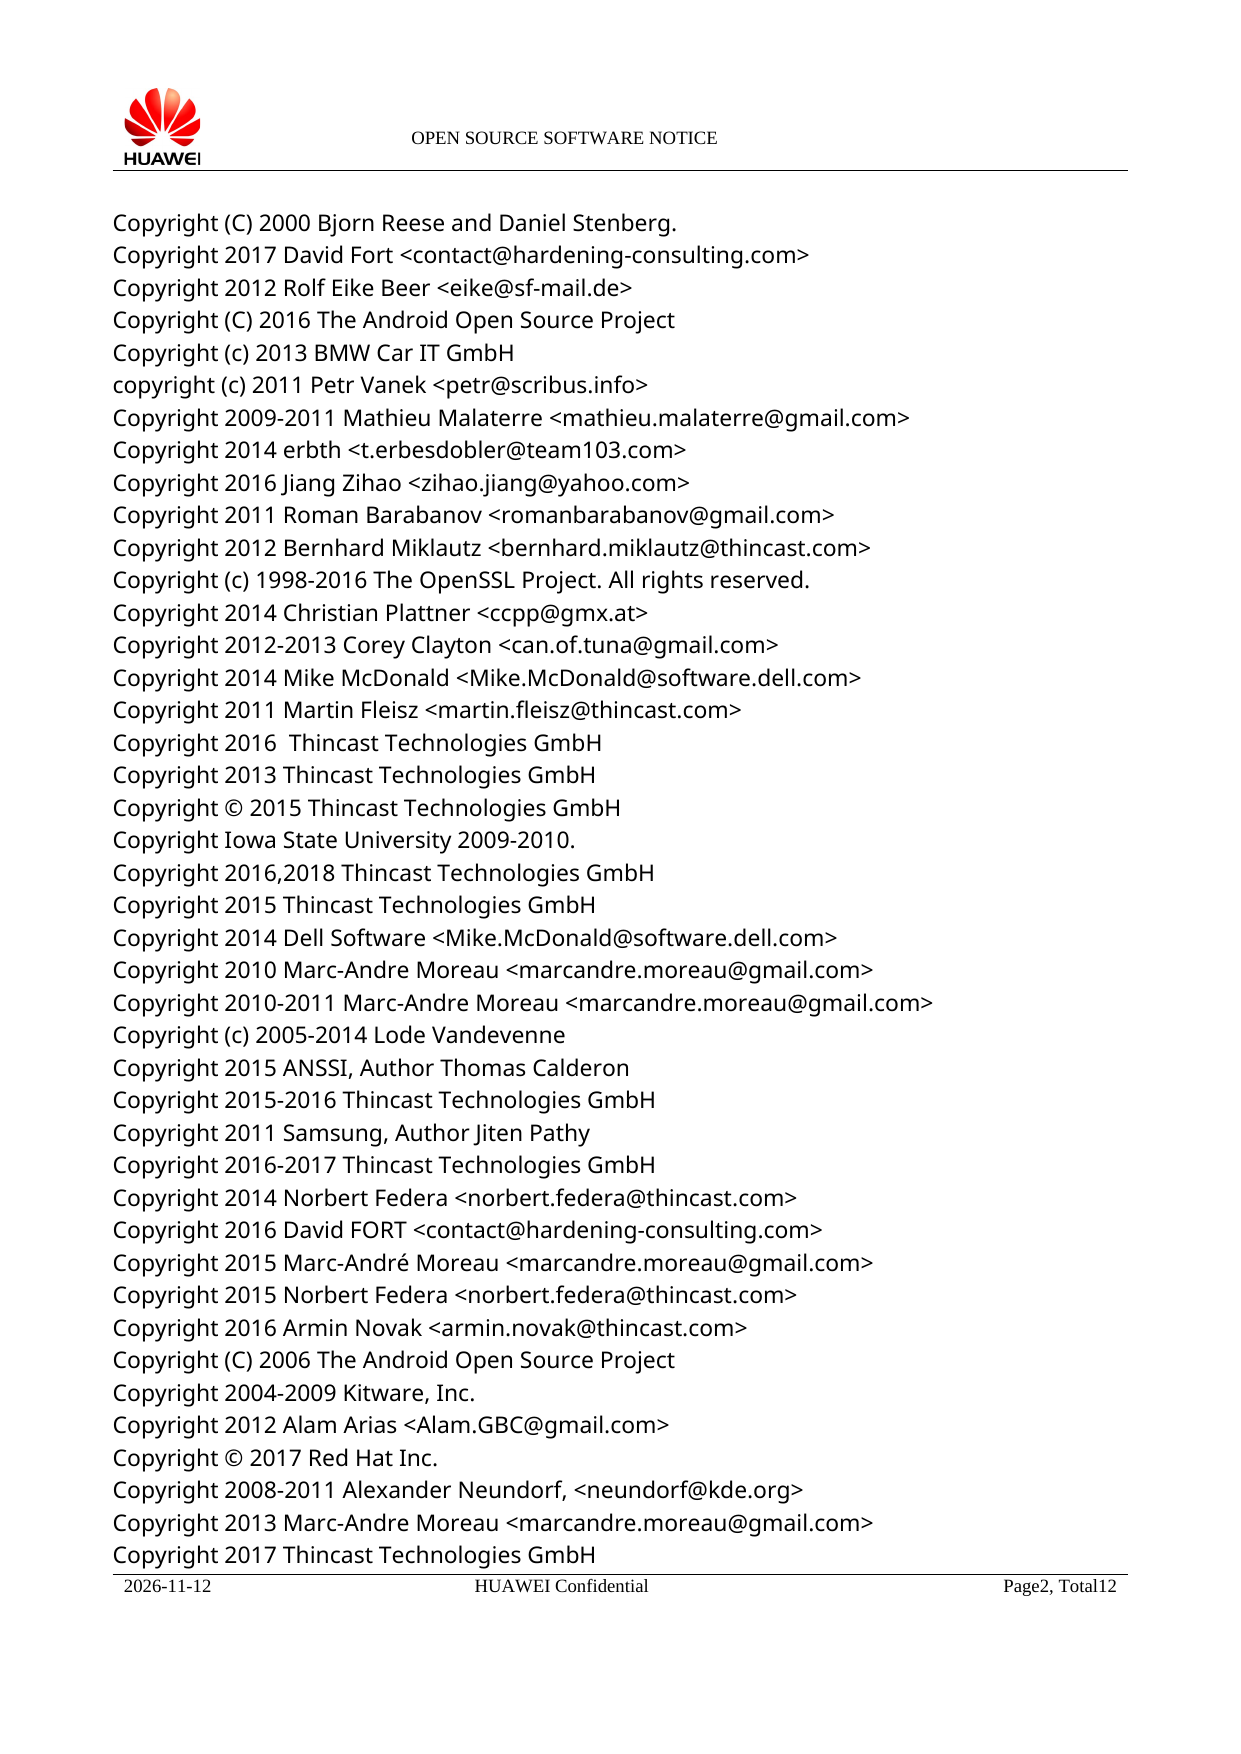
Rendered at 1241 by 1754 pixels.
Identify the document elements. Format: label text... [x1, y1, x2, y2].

picture [124, 88, 201, 165]
